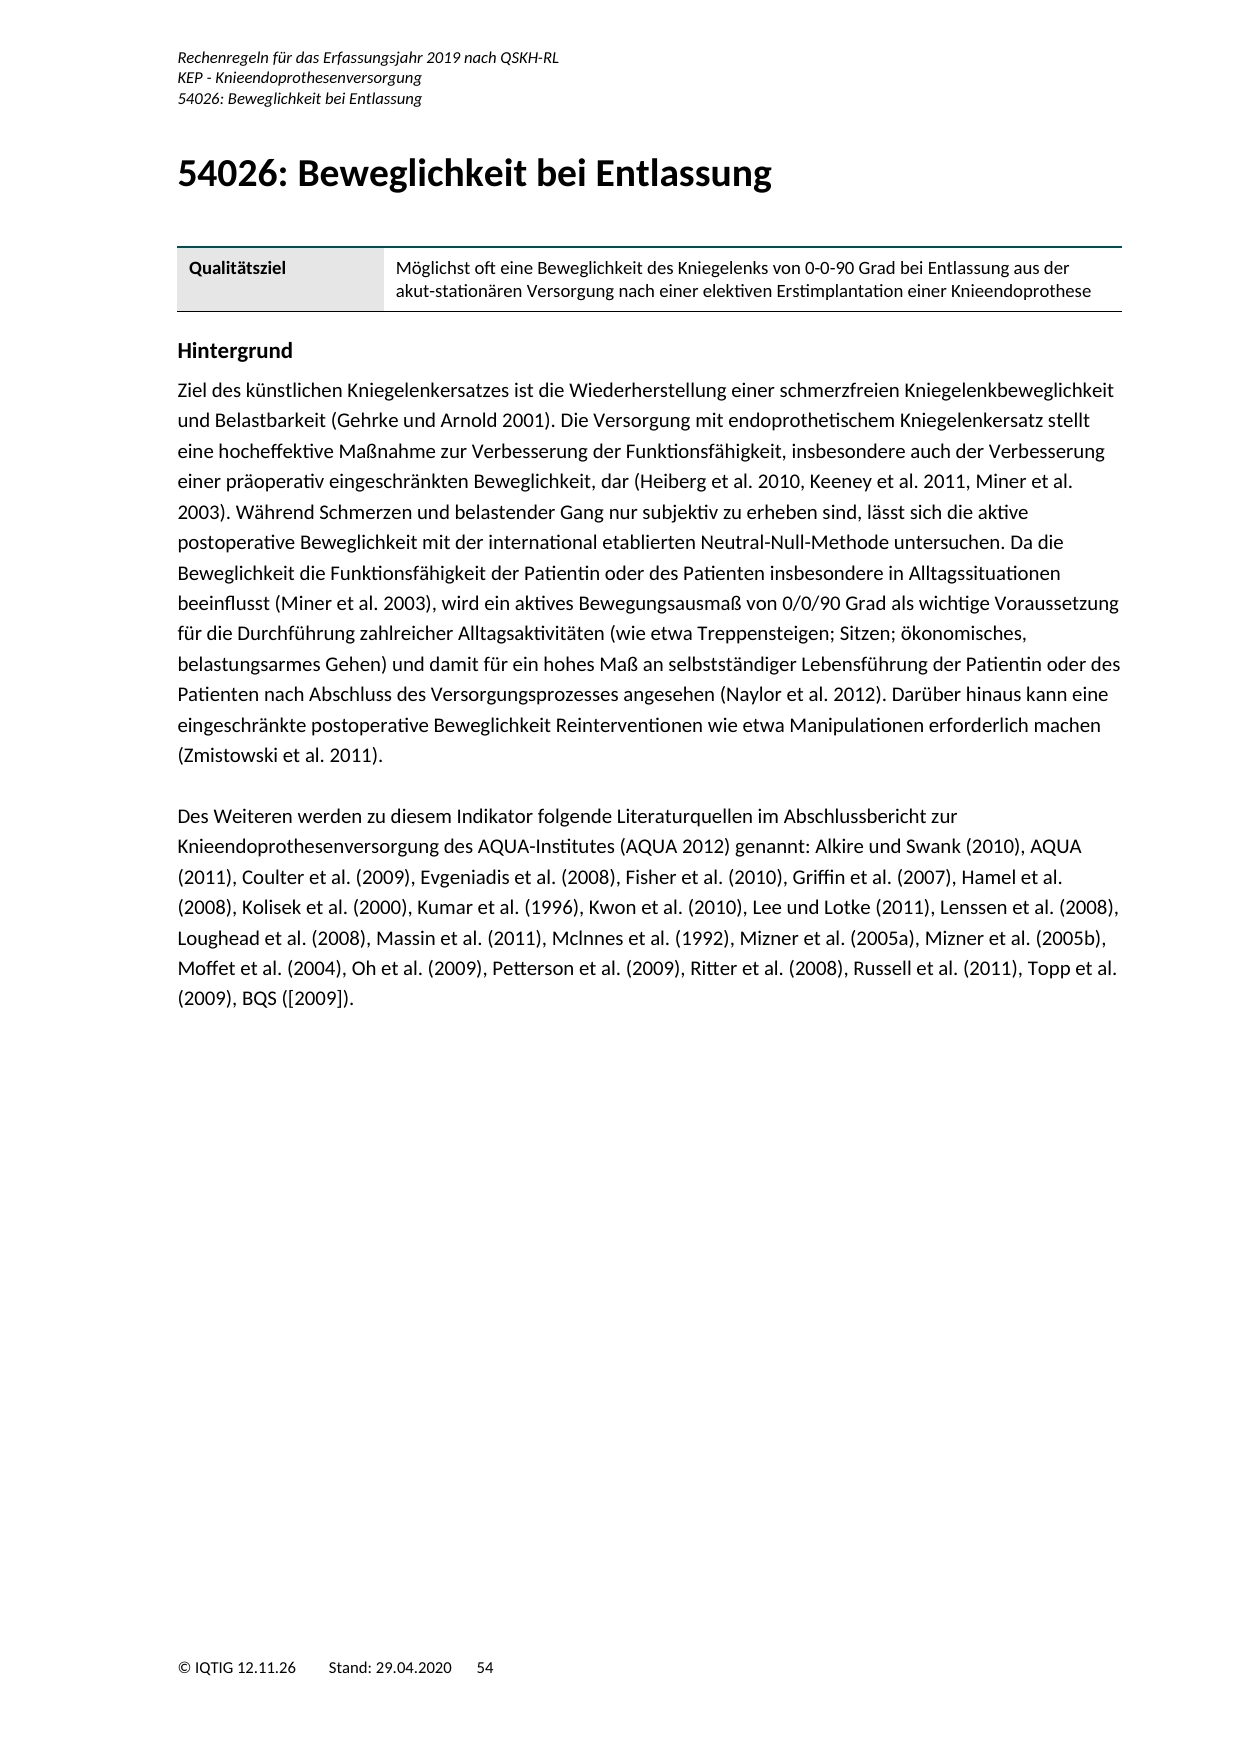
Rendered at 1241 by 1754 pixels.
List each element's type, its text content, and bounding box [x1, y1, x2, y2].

text Hintergrund [177, 337, 1122, 365]
text Ziel des künstlichen Kniegelenkersatzes ist die Wiederherstellung einer schmerzfreien Kniegelenkbeweglichkeit und Belastbarkeit (Gehrke und Arnold 2001). Die Versorgung mit endoprothetischem Kniegelenkersatz stellt eine hocheffektive Maßnahme zur Verbesserung der Funktionsfähigkeit, insbesondere auch der Verbesserung einer präoperativ eingeschränkten Beweglichkeit, dar (Heiberg et al. 2010, Keeney et al. 2011, Miner et al. 2003). Während Schmerzen und belastender Gang nur subjektiv zu erheben sind, lässt sich die aktive postoperative Beweglichkeit mit der international etablierten Neutral-Null-Methode untersuchen. Da die Beweglichkeit die Funktionsfähigkeit der Patientin oder des Patienten insbesondere in Alltagssituationen beeinflusst (Miner et al. 2003), wird ein aktives Bewegungsausmaß von 0/0/90 Grad als wichtige Voraussetzung für die Durchführung zahlreicher Alltagsaktivitäten (wie etwa Treppensteigen; Sitzen; ökonomisches, belastungsarmes Gehen) und damit für ein hohes Maß an selbstständiger Lebensführung der Patientin oder des Patienten nach Abschluss des Versorgungsprozesses angesehen (Naylor et al. 2012). Darüber hinaus kann eine eingeschränkte postoperative Beweglichkeit Reinterventionen wie etwa Manipulationen erforderlich machen (Zmistowski et al. 2011). Des Weiteren werden zu diesem Indikator folgende Literaturquellen im Abschlussbericht zur Knieendoprothesenversorgung des AQUA-Institutes (AQUA 2012) genannt: Alkire und Swank (2010), AQUA (2011), Coulter et al. (2009), Evgeniadis et al. (2008), Fisher et al. (2010), Griffin et al. (2007), Hamel et al. (2008), Kolisek et al. (2000), Kumar et al. (1996), Kwon et al. (2010), Lee und Lotke (2011), Lenssen et al. (2008), Loughead et al. (2008), Massin et al. (2011), Mclnnes et al. (1992), Mizner et al. (2005a), Mizner et al. (2005b), Moffet et al. (2004), Oh et al. (2009), Petterson et al. (2009), Ritter et al. (2008), Russell et al. (2011), Topp et al. (2009), BQS ([2009]). [177, 377, 1122, 1011]
text 54026: Beweglichkeit bei Entlassung [177, 148, 1122, 196]
table_header Möglichst oft eine Beweglichkeit des Kniegelenks von 0-0-90 Grad bei Entlassung aus der akut-stationären Versorgung nach einer elektiven Erstimplantation einer Knieendoprothese [384, 248, 1122, 311]
table_header Qualitätsziel [177, 248, 384, 311]
